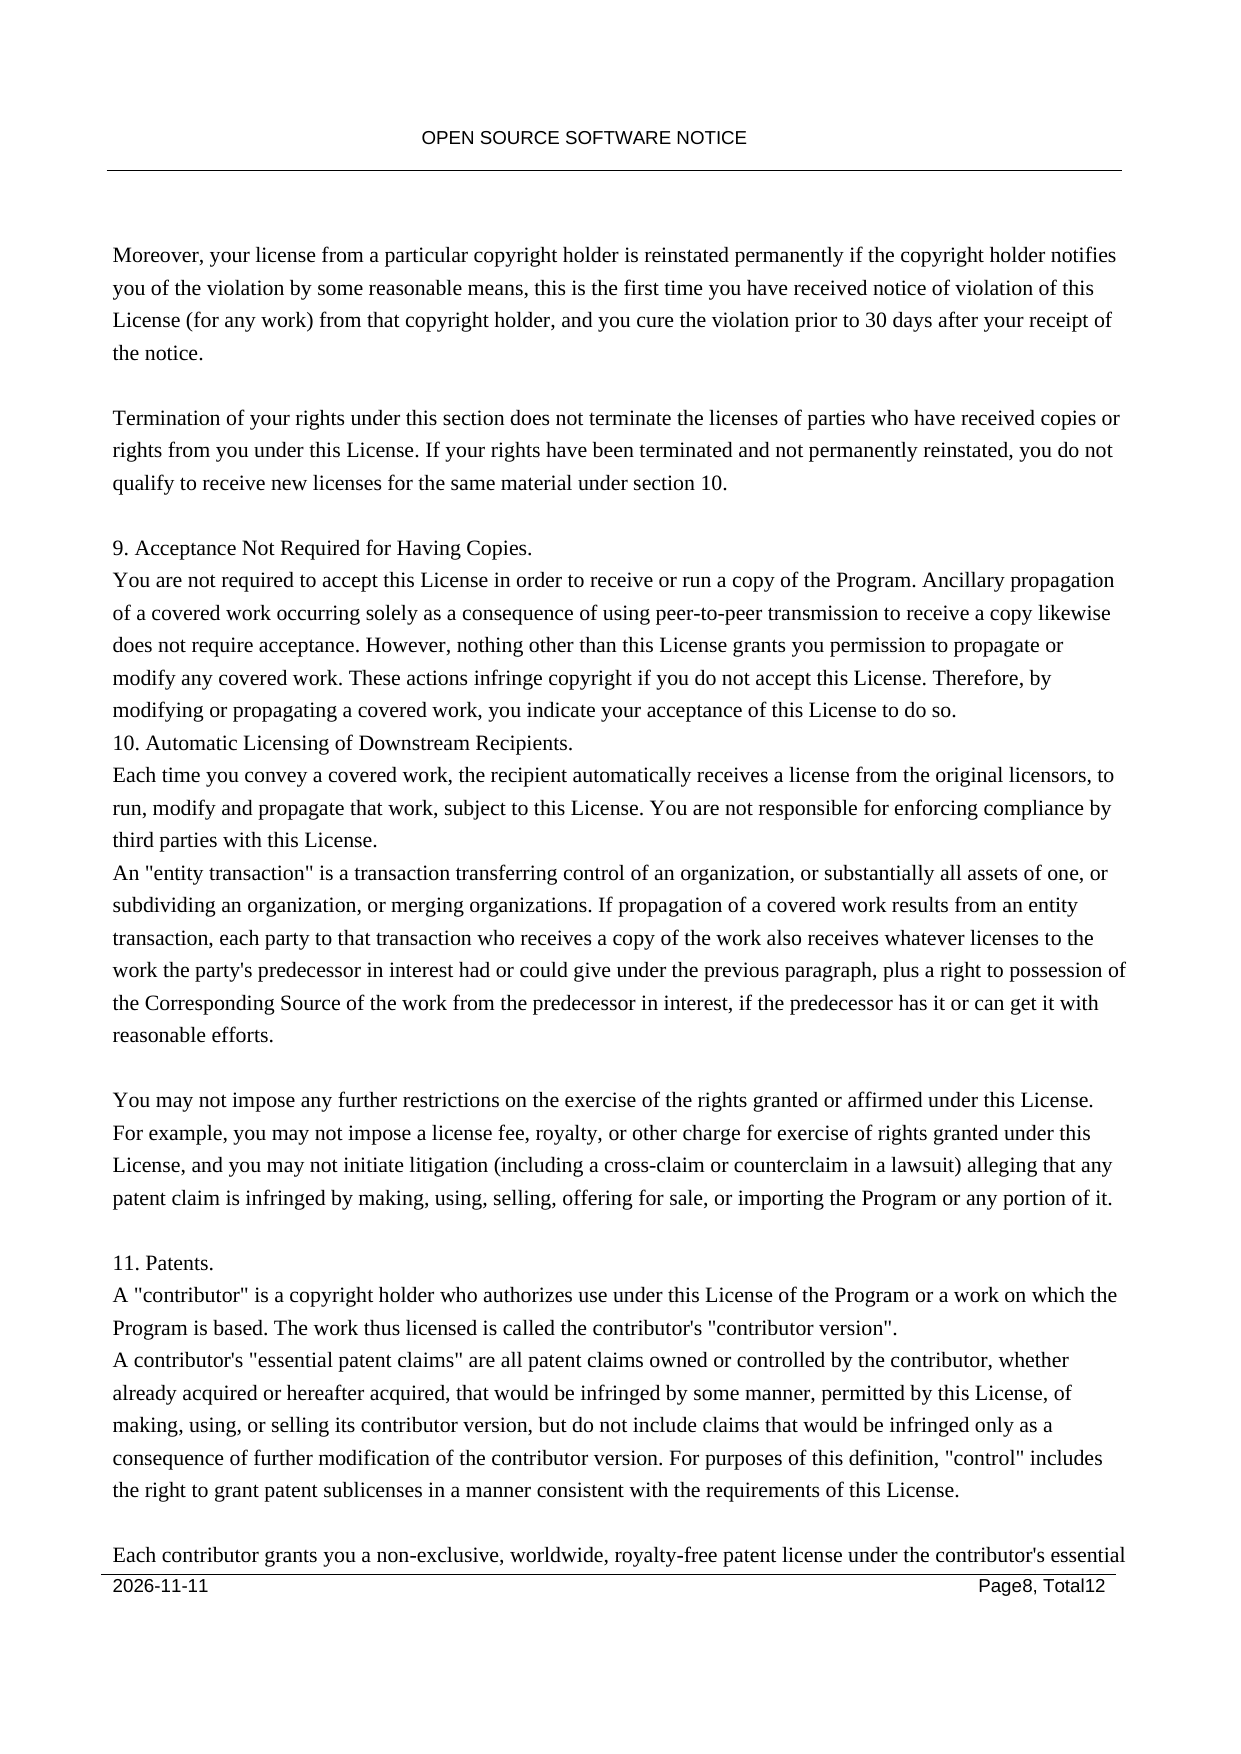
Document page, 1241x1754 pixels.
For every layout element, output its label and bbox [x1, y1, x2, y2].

text [112, 206, 1128, 1571]
